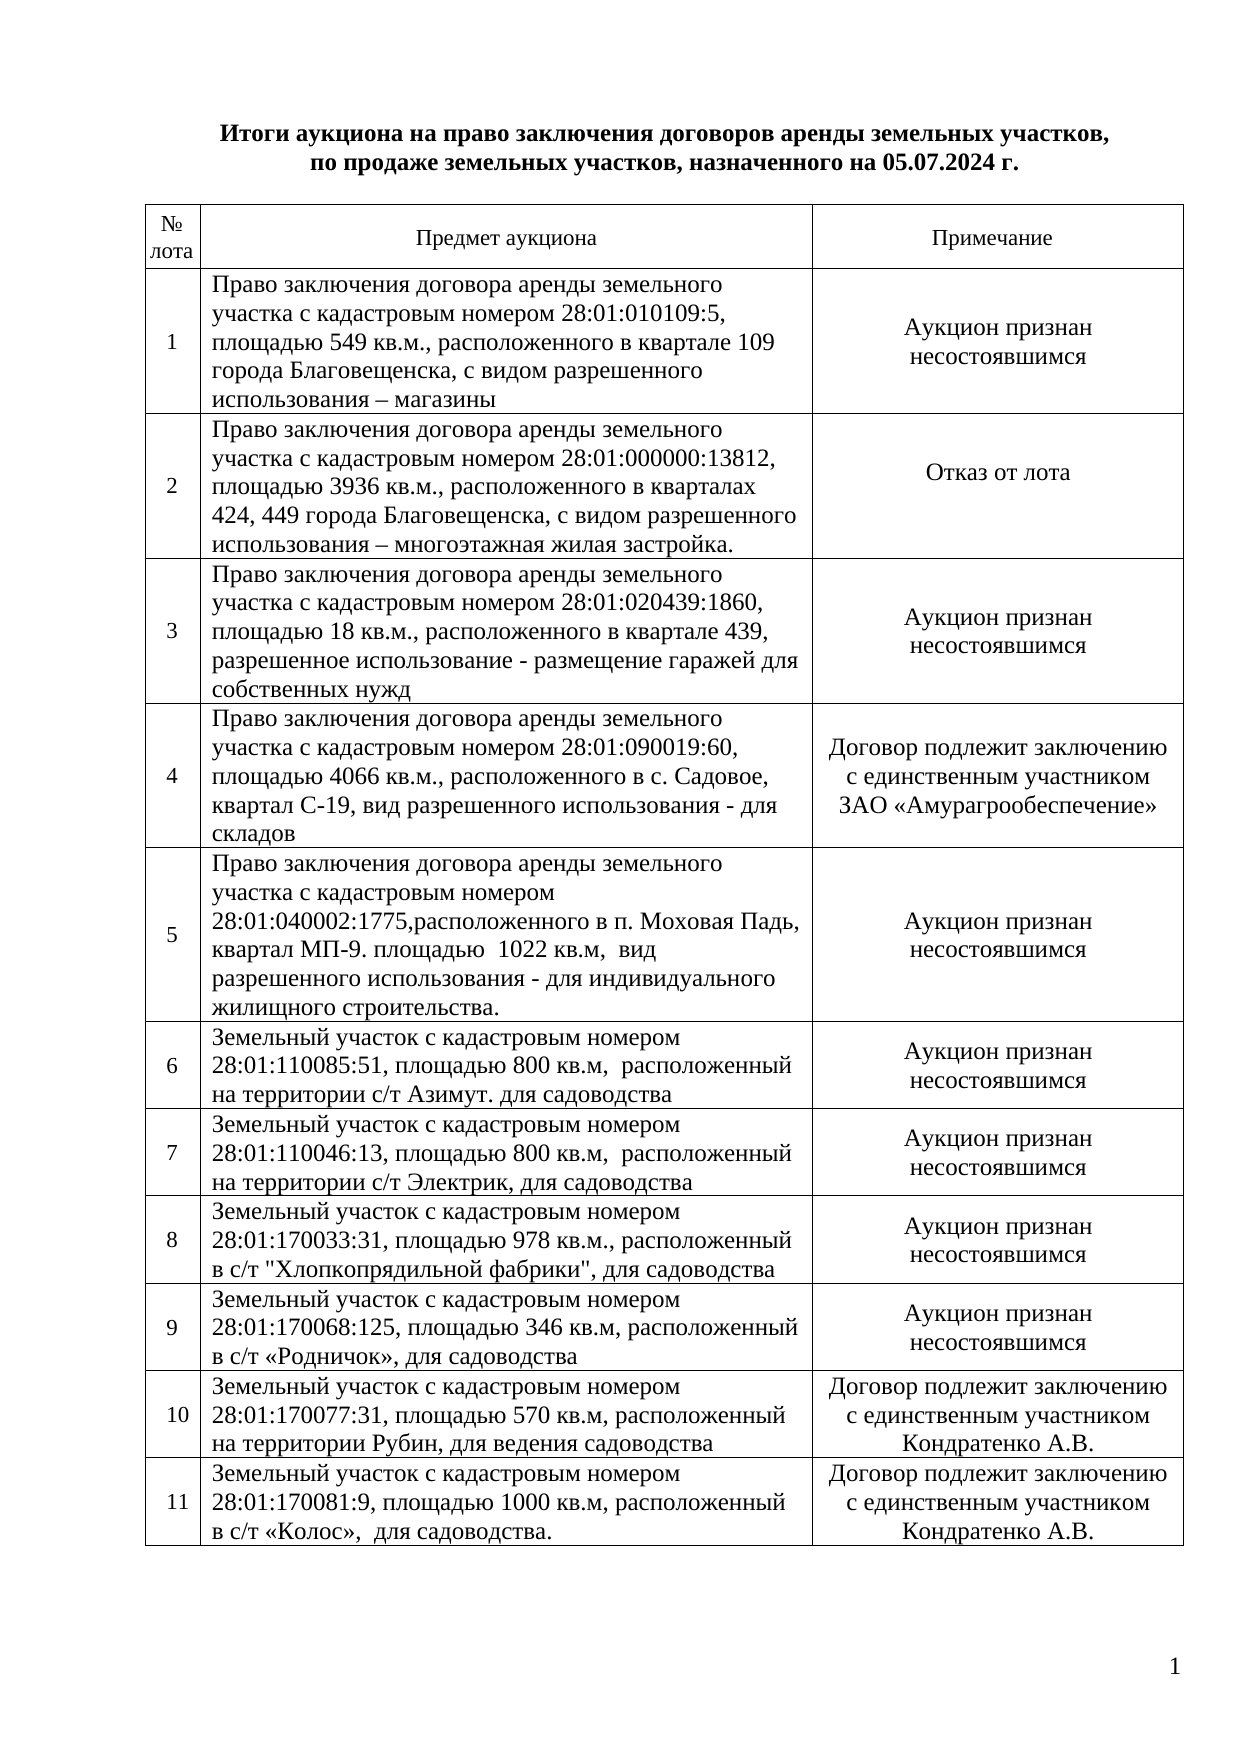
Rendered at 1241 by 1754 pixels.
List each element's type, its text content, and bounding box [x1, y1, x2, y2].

table_header Предмет аукциона [201, 205, 812, 268]
table_cell Земельный участок с кадастровым номером 28:01:170068:125, площадью 346 кв.м, расположенный в с/т «Родничок», для садоводства [201, 1284, 812, 1370]
table_cell Право заключения договора аренды земельного участка с кадастровым номером 28:01:020439:1860, площадью 18 кв.м., расположенного в квартале 439, разрешенное использование - размещение гаражей для собственных нужд [201, 559, 812, 702]
table_cell Аукцион признан несостоявшимся [813, 1284, 1183, 1370]
table_cell Аукцион признан несостоявшимся [813, 1109, 1183, 1195]
table_cell 3 [146, 559, 200, 702]
table_cell Договор подлежит заключению с единственным участником Кондратенко А.В. [813, 1458, 1183, 1544]
table_cell 10 [146, 1371, 200, 1457]
table_cell 6 [146, 1022, 200, 1108]
table_cell 7 [146, 1109, 200, 1195]
text Итоги аукциона на право заключения договоров аренды земельных участков, [148, 118, 1181, 147]
table_cell 5 [146, 848, 200, 1021]
table_cell 9 [146, 1284, 200, 1370]
table_cell Право заключения договора аренды земельного участка с кадастровым номером 28:01:000000:13812, площадью 3936 кв.м., расположенного в кварталах 424, 449 города Благовещенска, с видом разрешенного использования – многоэтажная жилая застройка. [201, 414, 812, 558]
text по продаже земельных участков, назначенного на 05.07.2024 г. [148, 147, 1181, 176]
table_cell Земельный участок с кадастровым номером 28:01:110046:13, площадью 800 кв.м, расположенный на территории с/т Электрик, для садоводства [201, 1109, 812, 1195]
table_cell Аукцион признан несостоявшимся [813, 1196, 1183, 1283]
table_header Примечание [813, 205, 1183, 268]
table_cell Отказ от лота [813, 414, 1183, 558]
table_cell 4 [146, 704, 200, 847]
table_cell 1 [146, 269, 200, 413]
table_cell Аукцион признан несостоявшимся [813, 269, 1183, 413]
table_cell 11 [146, 1458, 200, 1544]
table_cell Земельный участок с кадастровым номером 28:01:170081:9, площадью 1000 кв.м, расположенный в с/т «Колос», для садоводства. [201, 1458, 812, 1544]
table_cell Земельный участок с кадастровым номером 28:01:170033:31, площадью 978 кв.м., расположенный в с/т "Хлопкопрядильной фабрики", для садоводства [201, 1196, 812, 1283]
table_cell Земельный участок с кадастровым номером 28:01:110085:51, площадью 800 кв.м, расположенный на территории с/т Азимут. для садоводства [201, 1022, 812, 1108]
table_cell 2 [146, 414, 200, 558]
table_cell Аукцион признан несостоявшимся [813, 1022, 1183, 1108]
table_header № лота [146, 205, 200, 268]
table_cell Право заключения договора аренды земельного участка с кадастровым номером 28:01:010109:5, площадью 549 кв.м., расположенного в квартале 109 города Благовещенска, с видом разрешенного использования – магазины [201, 269, 812, 413]
table_cell Аукцион признан несостоявшимся [813, 559, 1183, 702]
table_cell Право заключения договора аренды земельного участка с кадастровым номером 28:01:090019:60, площадью 4066 кв.м., расположенного в с. Садовое, квартал С-19, вид разрешенного использования - для складов [201, 704, 812, 847]
table_cell Земельный участок с кадастровым номером 28:01:170077:31, площадью 570 кв.м, расположенный на территории Рубин, для ведения садоводства [201, 1371, 812, 1457]
table_cell 8 [146, 1196, 200, 1283]
table_cell Право заключения договора аренды земельного участка с кадастровым номером 28:01:040002:1775,расположенного в п. Моховая Падь, квартал МП-9. площадью 1022 кв.м, вид разрешенного использования - для индивидуального жилищного строительства. [201, 848, 812, 1021]
table_cell Аукцион признан несостоявшимся [813, 848, 1183, 1021]
table_cell Договор подлежит заключению с единственным участником Кондратенко А.В. [813, 1371, 1183, 1457]
table_cell Договор подлежит заключению с единственным участником ЗАО «Амурагрообеспечение» [813, 704, 1183, 847]
